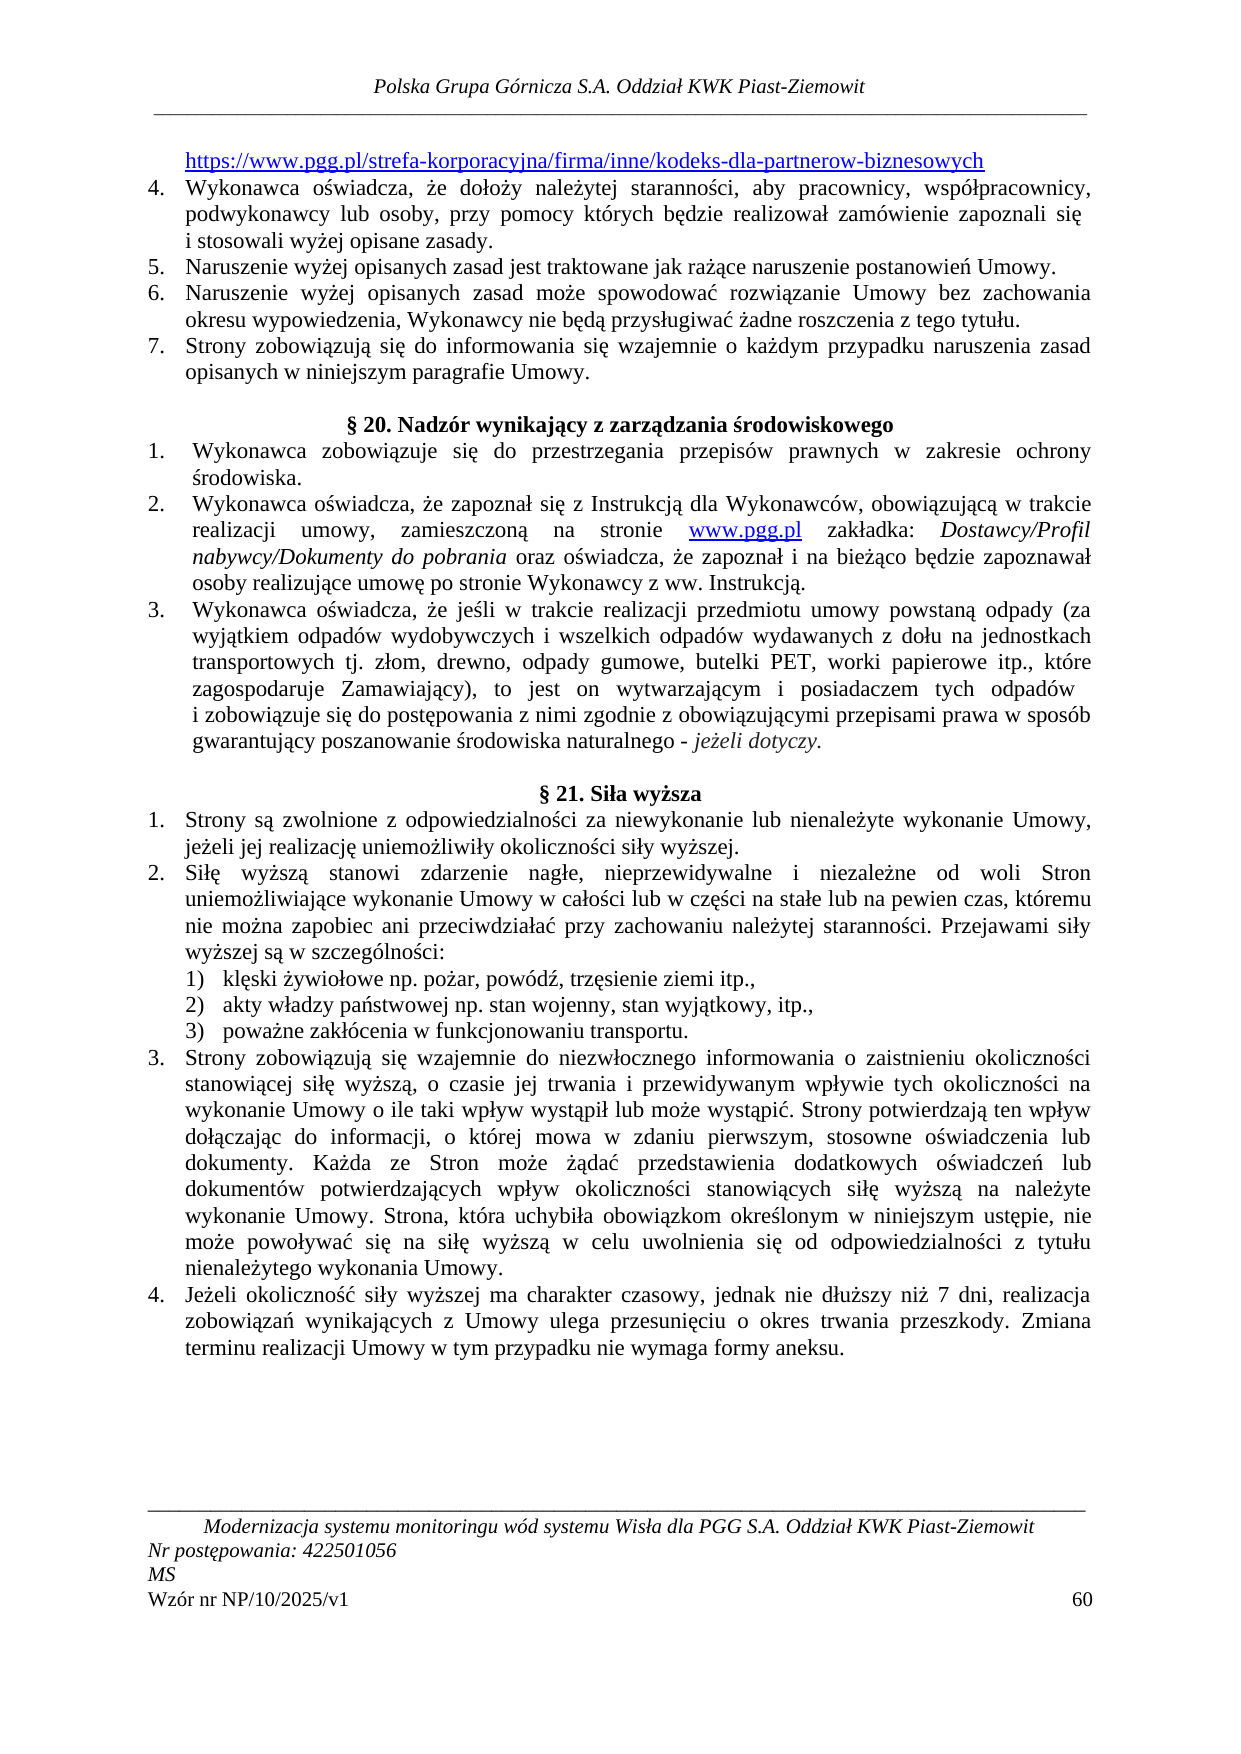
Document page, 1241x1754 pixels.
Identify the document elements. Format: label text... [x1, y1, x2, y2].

list Strony zobowiązują się do informowania się wzajemnie o każdym przypadku naruszenia zasad opisanych w niniejszym paragrafie Umowy. [148, 332, 1093, 385]
text https://www.pgg.pl/strefa-korporacyjna/firma/inne/kodeks-dla-partnerow-biznesowych [185, 148, 1093, 174]
list Strony są zwolnione z odpowiedzialności za niewykonanie lub nienależyte wykonanie Umowy, jeżeli jej realizację uniemożliwiły okoliczności siły wyższej. [148, 806, 1093, 859]
list akty władzy państwowej np. stan wojenny, stan wyjątkowy, itp., [185, 991, 1093, 1017]
list Wykonawca zobowiązuje się do przestrzegania przepisów prawnych w zakresie ochrony środowiska. [148, 437, 1093, 490]
list Naruszenie wyżej opisanych zasad jest traktowane jak rażące naruszenie postanowień Umowy. [148, 253, 1093, 279]
subtitle § 20. Nadzór wynikający z zarządzania środowiskowego [148, 411, 1093, 437]
list klęski żywiołowe np. pożar, powódź, trzęsienie ziemi itp., [185, 964, 1093, 991]
list Strony zobowiązują się wzajemnie do niezwłocznego informowania o zaistnieniu okoliczności stanowiącej siłę wyższą, o czasie jej trwania i przewidywanym wpływie tych okoliczności na wykonanie Umowy o ile taki wpływ wystąpił lub może wystąpić. Strony potwierdzają ten wpływ dołączając do informacji, o której mowa w zdaniu pierwszym, stosowne oświadczenia lub dokumenty. Każda ze Stron może żądać przedstawienia dodatkowych oświadczeń lub dokumentów potwierdzających wpływ okoliczności stanowiących siłę wyższą na należyte wykonanie Umowy. Strona, która uchybiła obowiązkom określonym w niniejszym ustępie, nie może powoływać się na siłę wyższą w celu uwolnienia się od odpowiedzialności z tytułu nienależytego wykonania Umowy. [148, 1044, 1093, 1281]
list Wykonawca oświadcza, że zapoznał się z Instrukcją dla Wykonawców, obowiązującą w trakcie realizacji umowy, zamieszczoną na stronie www.pgg.pl zakładka: Dostawcy/Profil nabywcy/Dokumenty do pobrania oraz oświadcza, że zapoznał i na bieżąco będzie zapoznawał osoby realizujące umowę po stronie Wykonawcy z ww. Instrukcją. [148, 490, 1093, 596]
list poważne zakłócenia w funkcjonowaniu transportu. [185, 1017, 1093, 1044]
list Wykonawca oświadcza, że dołoży należytej staranności, aby pracownicy, współpracownicy, podwykonawcy lub osoby, przy pomocy których będzie realizował zamówienie zapoznali się i stosowali wyżej opisane zasady. [148, 174, 1093, 253]
subtitle § 21. Siła wyższa [148, 780, 1093, 806]
list Wykonawca oświadcza, że jeśli w trakcie realizacji przedmiotu umowy powstaną odpady (za wyjątkiem odpadów wydobywczych i wszelkich odpadów wydawanych z dołu na jednostkach transportowych tj. złom, drewno, odpady gumowe, butelki PET, worki papierowe itp., które zagospodaruje Zamawiający), to jest on wytwarzającym i posiadaczem tych odpadów i zobowiązuje się do postępowania z nimi zgodnie z obowiązującymi przepisami prawa w sposób gwarantujący poszanowanie środowiska naturalnego - jeżeli dotyczy. [148, 596, 1093, 754]
list Jeżeli okoliczność siły wyższej ma charakter czasowy, jednak nie dłuższy niż 7 dni, realizacja zobowiązań wynikających z Umowy ulega przesunięciu o okres trwania przeszkody. Zmiana terminu realizacji Umowy w tym przypadku nie wymaga formy aneksu. [148, 1281, 1093, 1360]
list Siłę wyższą stanowi zdarzenie nagłe, nieprzewidywalne i niezależne od woli Stron uniemożliwiające wykonanie Umowy w całości lub w części na stałe lub na pewien czas, któremu nie można zapobiec ani przeciwdziałać przy zachowaniu należytej staranności. Przejawami siły wyższej są w szczególności: [148, 859, 1093, 964]
list Naruszenie wyżej opisanych zasad może spowodować rozwiązanie Umowy bez zachowania okresu wypowiedzenia, Wykonawcy nie będą przysługiwać żadne roszczenia z tego tytułu. [148, 279, 1093, 332]
